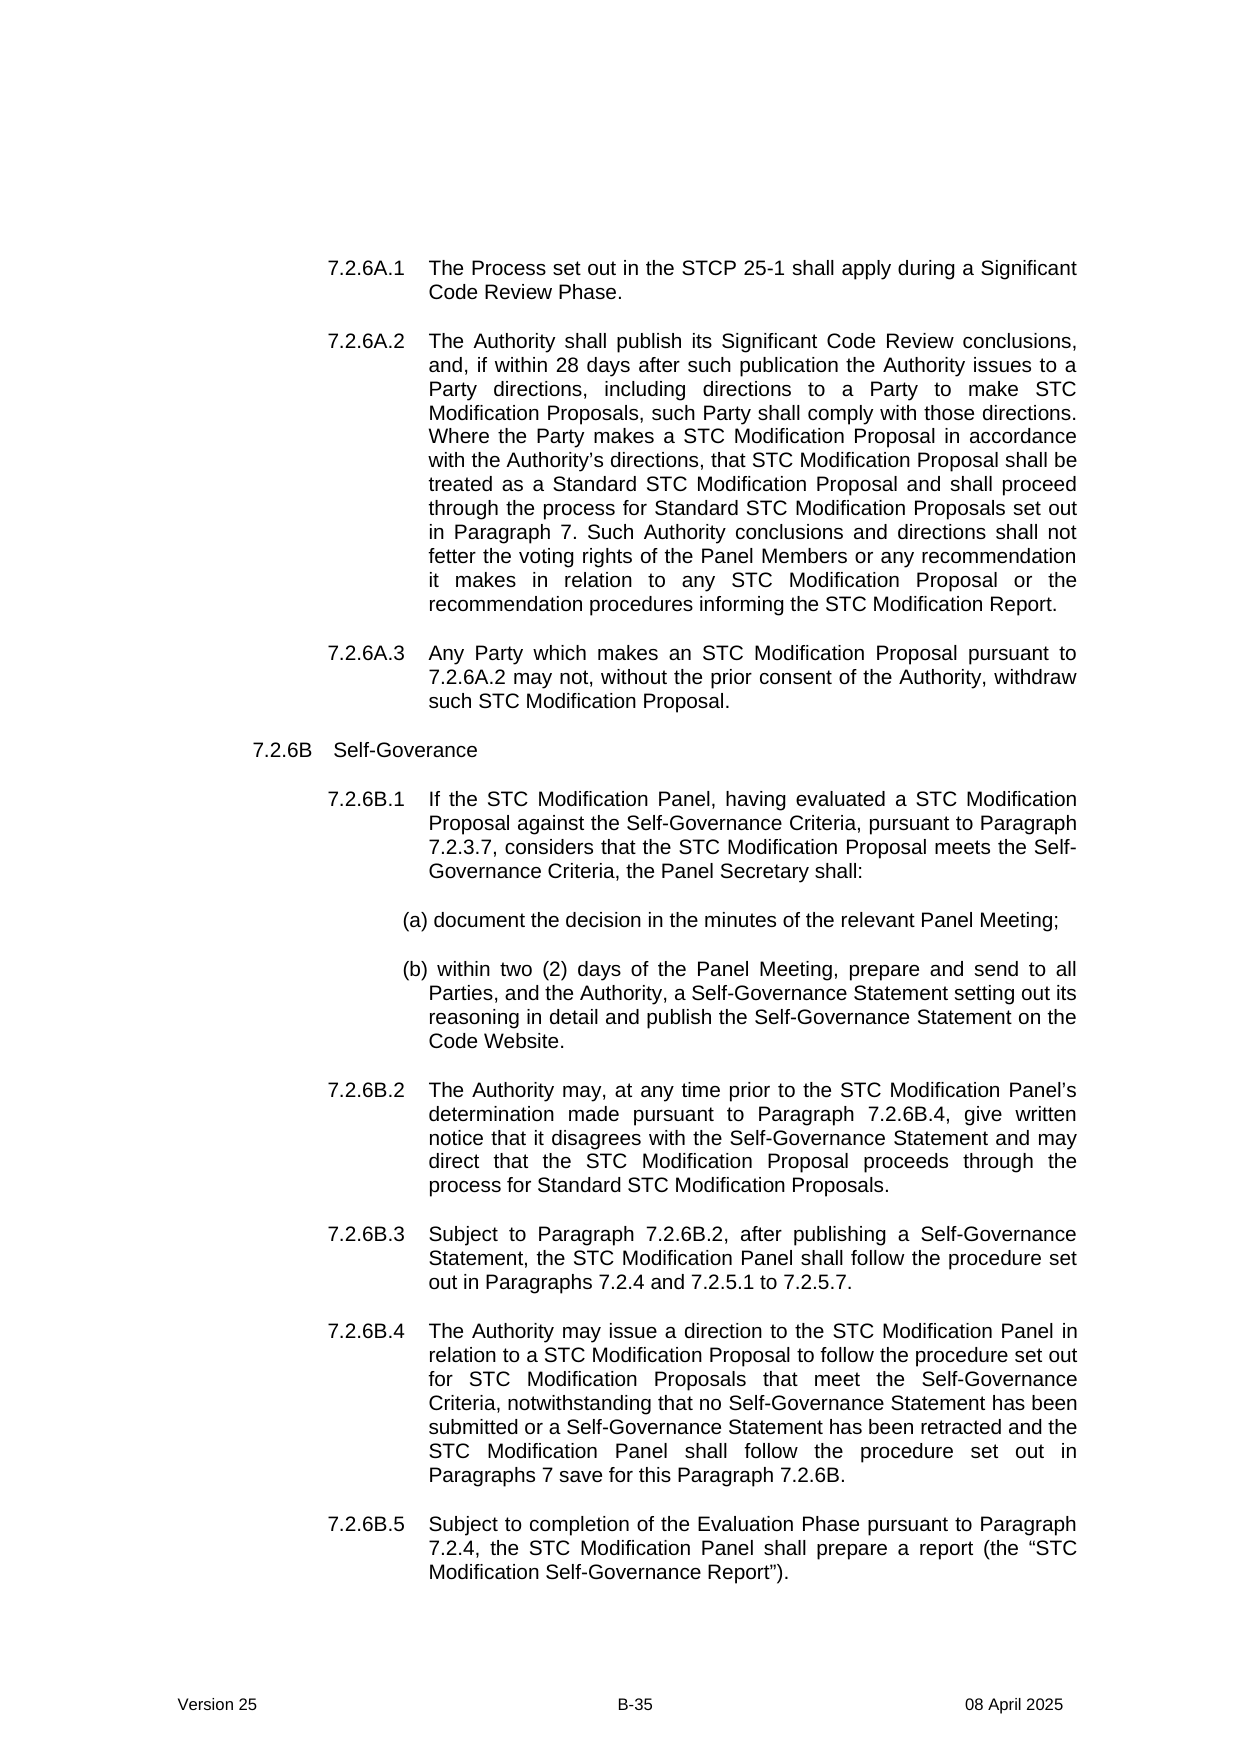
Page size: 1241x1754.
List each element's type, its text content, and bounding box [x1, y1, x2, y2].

text (a) document the decision in the minutes of the relevant Panel Meeting; [402, 908, 1078, 932]
text 7.2.6B.2 The Authority may, at any time prior to the STC Modification Panel’s determination made pursuant to Paragraph 7.2.6B.4, give written notice that it disagrees with the Self-Governance Statement and may direct that the STC Modification Proposal proceeds through the process for Standard STC Modification Proposals. [327, 1077, 1078, 1197]
text 7.2.6B.3 Subject to Paragraph 7.2.6B.2, after publishing a Self-Governance Statement, the STC Modification Panel shall follow the procedure set out in Paragraphs 7.2.4 and 7.2.5.1 to 7.2.5.7. [327, 1222, 1078, 1294]
text 7.2.6B Self-Goverance [177, 738, 1078, 762]
text 7.2.6B.5 Subject to completion of the Evaluation Phase pursuant to Paragraph 7.2.4, the STC Modification Panel shall prepare a report (the “STC Modification Self-Governance Report”). [327, 1512, 1078, 1584]
text 7.2.6A.3 Any Party which makes an STC Modification Proposal pursuant to 7.2.6A.2 may not, without the prior consent of the Authority, withdraw such STC Modification Proposal. [327, 641, 1078, 713]
text 7.2.6B.4 The Authority may issue a direction to the STC Modification Panel in relation to a STC Modification Proposal to follow the procedure set out for STC Modification Proposals that meet the Self-Governance Criteria, notwithstanding that no Self-Governance Statement has been submitted or a Self-Governance Statement has been retracted and the STC Modification Panel shall follow the procedure set out in Paragraphs 7 save for this Paragraph 7.2.6B. [327, 1319, 1078, 1487]
text 7.2.6B.1 If the STC Modification Panel, having evaluated a STC Modification Proposal against the Self-Governance Criteria, pursuant to Paragraph 7.2.3.7, considers that the STC Modification Proposal meets the Self-Governance Criteria, the Panel Secretary shall: [327, 787, 1078, 883]
text 7.2.6A.2 The Authority shall publish its Significant Code Review conclusions, and, if within 28 days after such publication the Authority issues to a Party directions, including directions to a Party to make STC Modification Proposals, such Party shall comply with those directions. Where the Party makes a STC Modification Proposal in accordance with the Authority’s directions, that STC Modification Proposal shall be treated as a Standard STC Modification Proposal and shall proceed through the process for Standard STC Modification Proposals set out in Paragraph 7. Such Authority conclusions and directions shall not fetter the voting rights of the Panel Members or any recommendation it makes in relation to any STC Modification Proposal or the recommendation procedures informing the STC Modification Report. [327, 328, 1078, 616]
text (b) within two (2) days of the Panel Meeting, prepare and send to all Parties, and the Authority, a Self-Governance Statement setting out its reasoning in detail and publish the Self-Governance Statement on the Code Website. [402, 957, 1078, 1052]
text 7.2.6A.1 The Process set out in the STCP 25-1 shall apply during a Significant Code Review Phase. [327, 256, 1078, 303]
